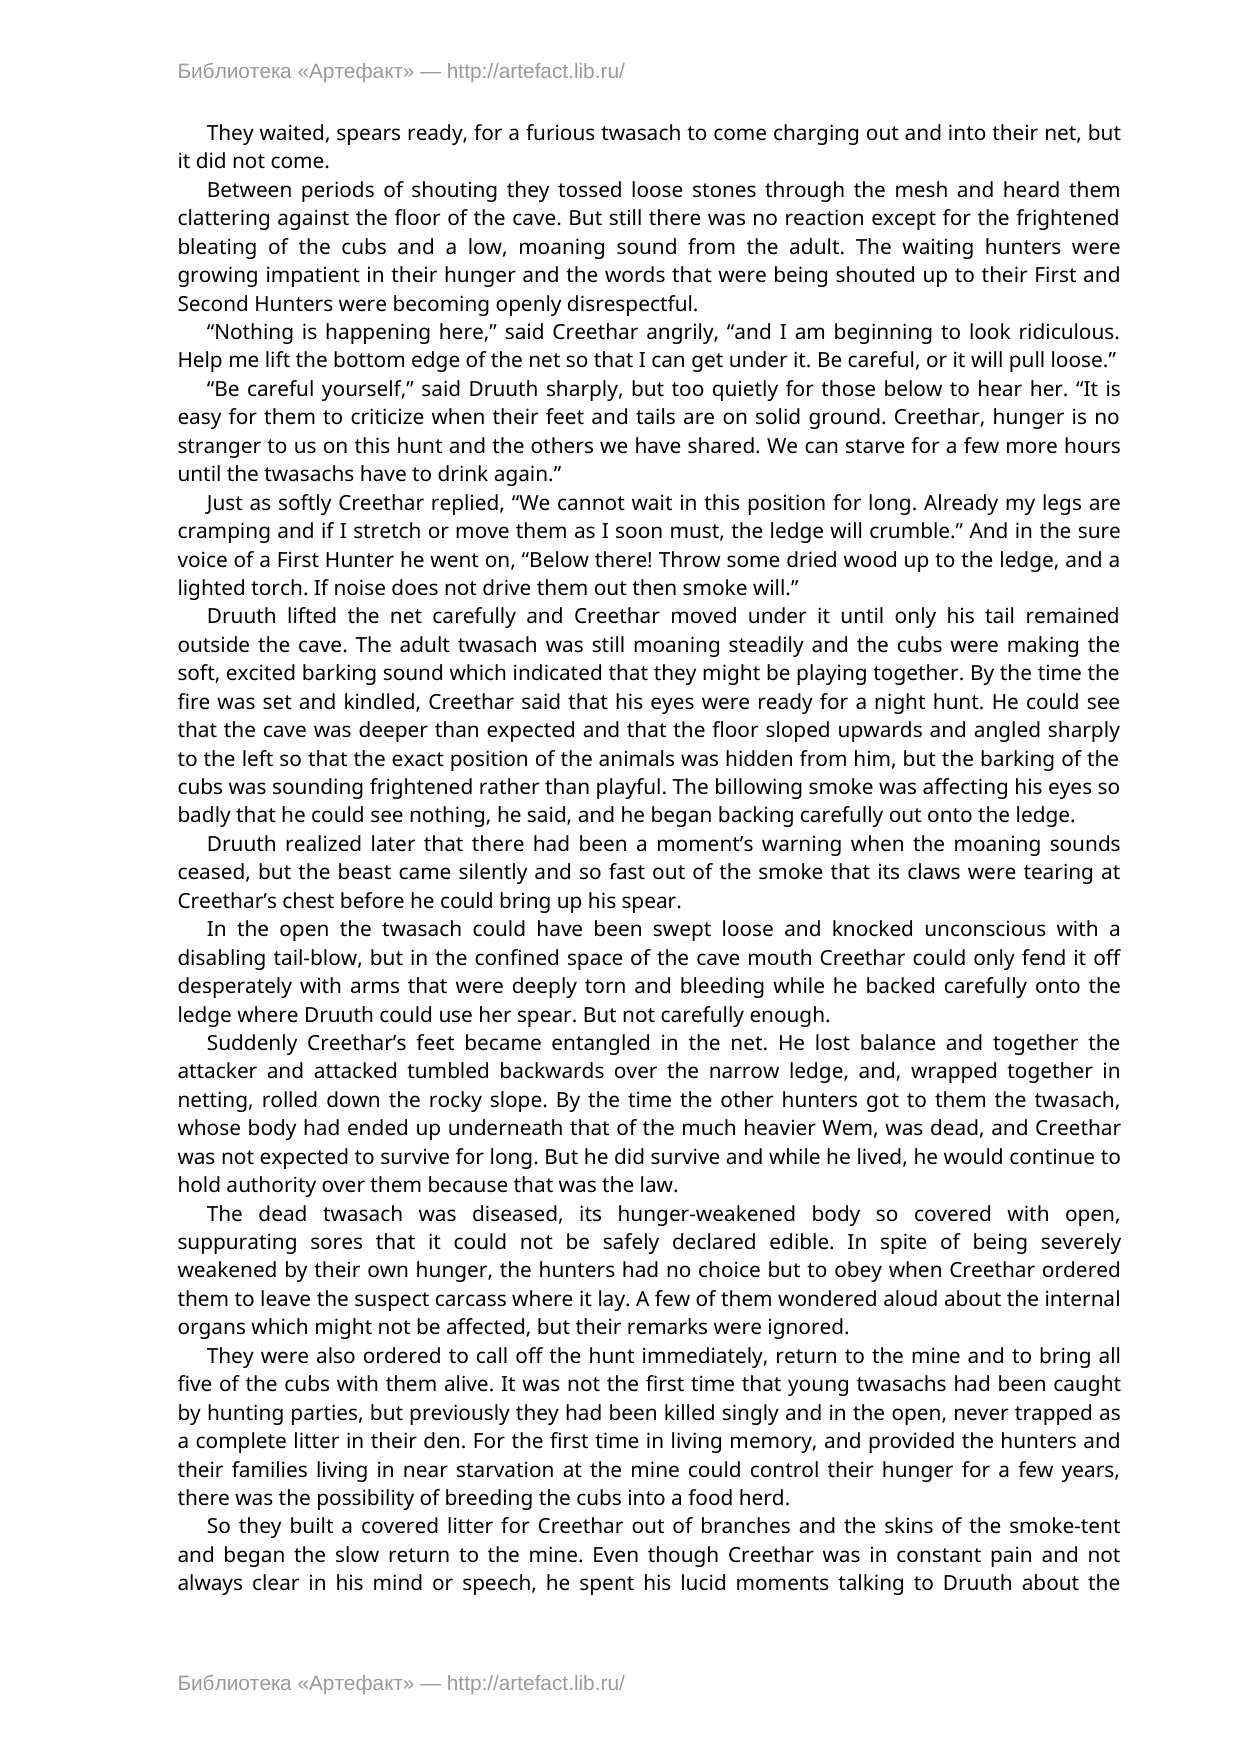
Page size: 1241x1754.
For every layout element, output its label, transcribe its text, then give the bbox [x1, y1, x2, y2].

text They were also ordered to call off the hunt immediately, return to the mine and to bring all five of the cubs with them alive. It was not the first time that young twasachs had been caught by hunting parties, but previously they had been killed singly and in the open, never trapped as a complete litter in their den. For the first time in living memory, and provided the hunters and their families living in near starvation at the mine could control their hunger for a few years, there was the possibility of breeding the cubs into a food herd. [177, 1341, 1122, 1512]
text Just as softly Creethar replied, “We cannot wait in this position for long. Already my legs are cramping and if I stretch or move them as I soon must, the ledge will crumble.” And in the sure voice of a First Hunter he went on, “Below there! Throw some dried wood up to the ledge, and a lighted torch. If noise does not drive them out then smoke will.” [177, 488, 1122, 602]
text “Nothing is happening here,” said Creethar angrily, “and I am beginning to look ridiculous. Help me lift the bottom edge of the net so that I can get under it. Be careful, or it will pull loose.” [177, 317, 1122, 374]
text In the open the twasach could have been swept loose and knocked unconscious with a disabling tail-blow, but in the confined space of the cave mouth Creethar could only fend it off desperately with arms that were deeply torn and bleeding while he backed carefully onto the ledge where Druuth could use her spear. But not carefully enough. [177, 914, 1122, 1028]
text They waited, spears ready, for a furious twasach to come charging out and into their net, but it did not come. [177, 118, 1122, 175]
text “Be careful yourself,” said Druuth sharply, but too quietly for those below to hear her. “It is easy for them to criticize when their feet and tails are on solid ground. Creethar, hunger is no stranger to us on this hunt and the others we have shared. We can starve for a few more hours until the twasachs have to drink again.” [177, 374, 1122, 488]
text Suddenly Creethar’s feet became entangled in the net. He lost balance and together the attacker and attacked tumbled backwards over the narrow ledge, and, wrapped together in netting, rolled down the rocky slope. By the time the other hunters got to them the twasach, whose body had ended up underneath that of the much heavier Wem, was dead, and Creethar was not expected to survive for long. But he did survive and while he lived, he would continue to hold authority over them because that was the law. [177, 1028, 1122, 1199]
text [177, 1512, 1122, 1597]
text Druuth realized later that there had been a moment’s warning when the moaning sounds ceased, but the beast came silently and so fast out of the smoke that its claws were tearing at Creethar’s chest before he could bring up his spear. [177, 829, 1122, 914]
text Between periods of shouting they tossed loose stones through the mesh and heard them clattering against the floor of the cave. But still there was no reaction except for the frightened bleating of the cubs and a low, moaning sound from the adult. The waiting hunters were growing impatient in their hunger and the words that were being shouted up to their First and Second Hunters were becoming openly disrespectful. [177, 175, 1122, 317]
text The dead twasach was diseased, its hunger-weakened body so covered with open, suppurating sores that it could not be safely declared edible. In spite of being severely weakened by their own hunger, the hunters had no choice but to obey when Creethar ordered them to leave the suspect carcass where it lay. A few of them wondered aloud about the internal organs which might not be affected, but their remarks were ignored. [177, 1199, 1122, 1341]
text Druuth lifted the net carefully and Creethar moved under it until only his tail remained outside the cave. The adult twasach was still moaning steadily and the cubs were making the soft, excited barking sound which indicated that they might be playing together. By the time the fire was set and kindled, Creethar said that his eyes were ready for a night hunt. He could see that the cave was deeper than expected and that the floor sloped upwards and angled sharply to the left so that the exact position of the animals was hidden from him, but the barking of the cubs was sounding frightened rather than playful. The billowing smoke was affecting his eyes so badly that he could see nothing, he said, and he began backing carefully out onto the ledge. [177, 602, 1122, 829]
